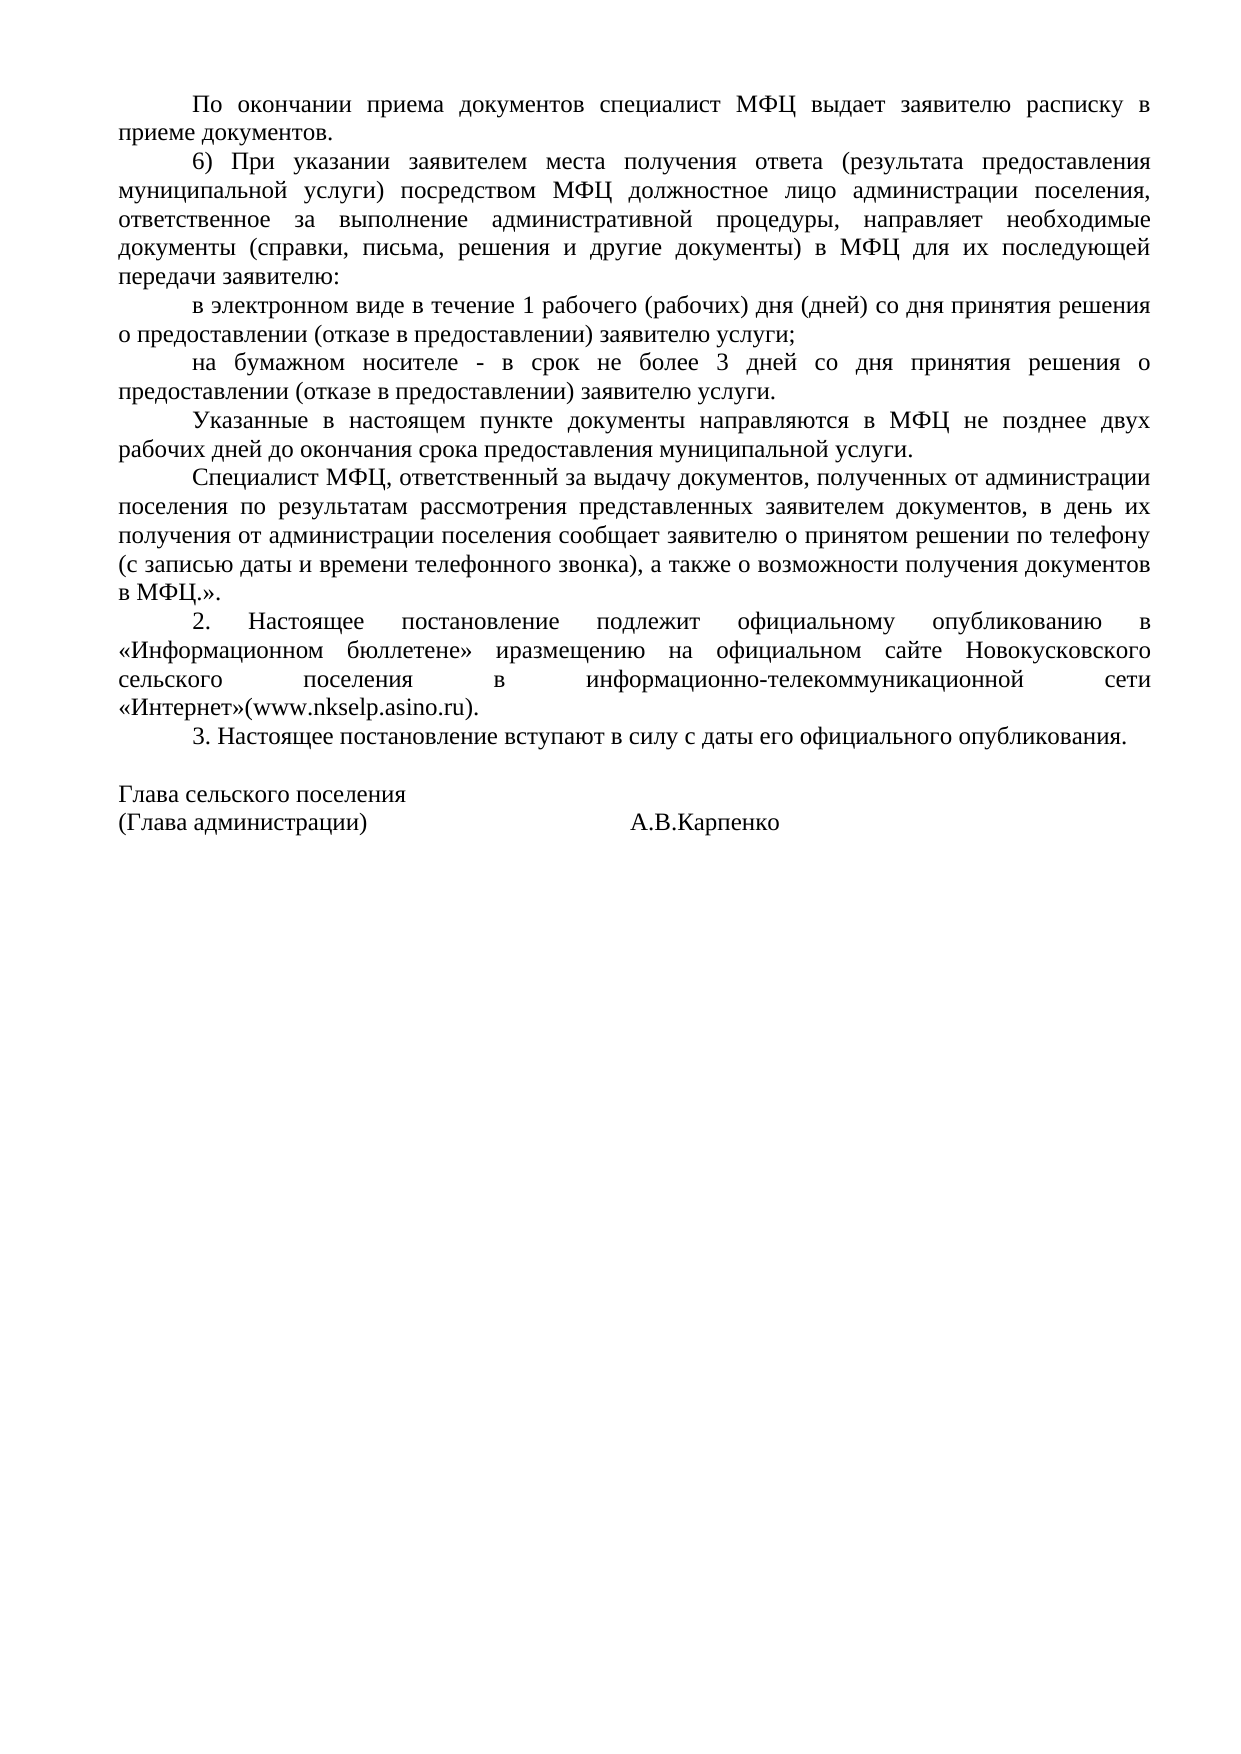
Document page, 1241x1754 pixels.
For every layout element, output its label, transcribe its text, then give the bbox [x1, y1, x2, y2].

text (Глава администрации) А.В.Карпенко [118, 807, 1152, 836]
text Специалист МФЦ, ответственный за выдачу документов, полученных от администрации поселения по результатам рассмотрения представленных заявителем документов, в день их получения от администрации поселения сообщает заявителю о принятом решении по телефону (с записью даты и времени телефонного звонка), а также о возможности получения документов в МФЦ.». [118, 462, 1152, 606]
text Указанные в настоящем пункте документы направляются в МФЦ не позднее двух рабочих дней до окончания срока предоставления муниципальной услуги. [118, 405, 1152, 462]
text По окончании приема документов специалист МФЦ выдает заявителю расписку в приеме документов. [118, 89, 1152, 146]
text в электронном виде в течение 1 рабочего (рабочих) дня (дней) со дня принятия решения о предоставлении (отказе в предоставлении) заявителю услуги; [118, 290, 1152, 347]
text на бумажном носителе - в срок не более 3 дней со дня принятия решения о предоставлении (отказе в предоставлении) заявителю услуги. [118, 347, 1152, 405]
text 6) При указании заявителем места получения ответа (результата предоставления муниципальной услуги) посредством МФЦ должностное лицо администрации поселения, ответственное за выполнение административной процедуры, направляет необходимые документы (справки, письма, решения и другие документы) в МФЦ для их последующей передачи заявителю: [118, 146, 1152, 290]
text 3. Настоящее постановление вступают в силу с даты его официального опубликования. [118, 721, 1152, 750]
text 2. Настоящее постановление подлежит официальному опубликованию в «Информационном бюллетене» иразмещению на официальном сайте Новокусковского сельского поселения в информационно-телекоммуникационной сети «Интернет»(www.nkselp.asino.ru). [118, 606, 1152, 721]
text Глава сельского поселения [118, 779, 1152, 807]
